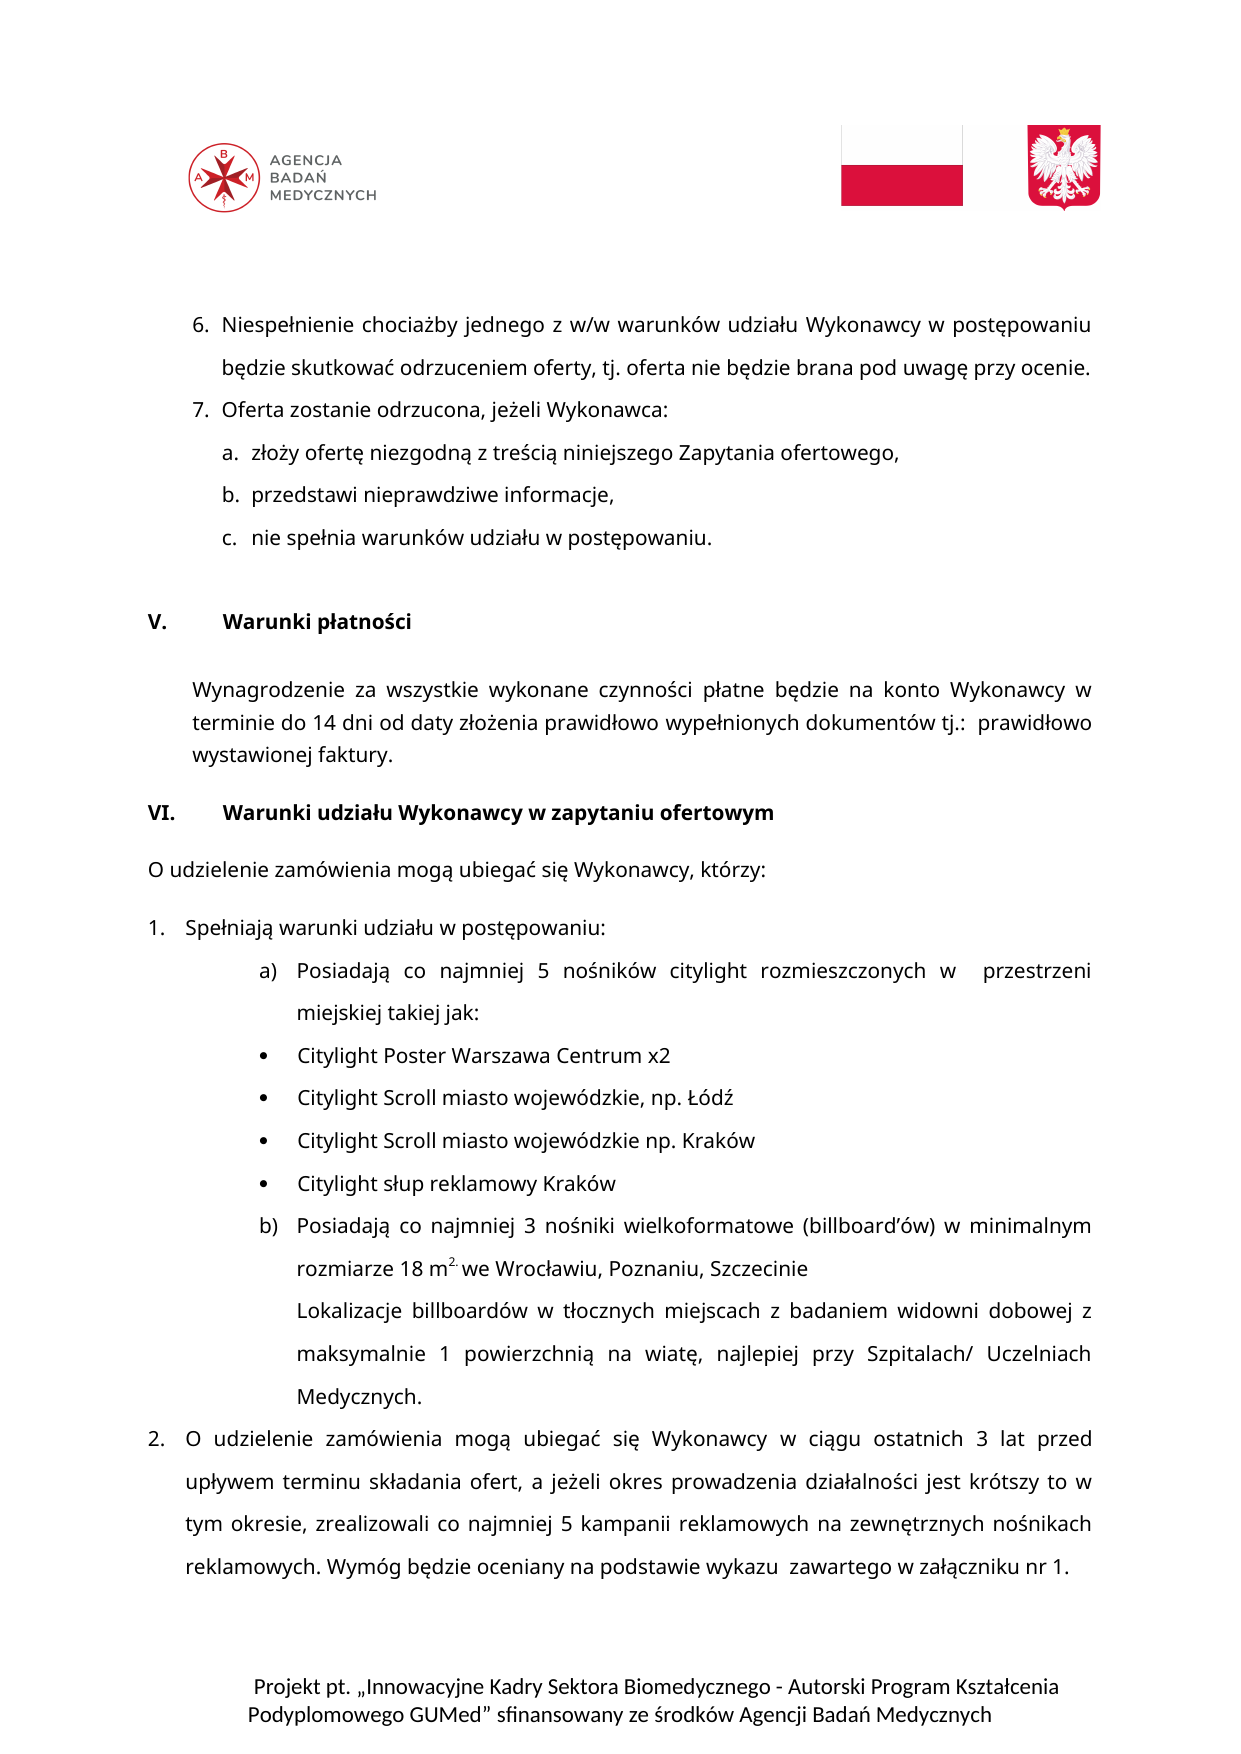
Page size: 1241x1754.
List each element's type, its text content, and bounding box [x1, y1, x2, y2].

list Citylight Scroll miasto wojewódzkie, np. Łódź [260, 1083, 1093, 1112]
text O udzielenie zamówienia mogą ubiegać się Wykonawcy, którzy: [148, 856, 1093, 884]
list Citylight Scroll miasto wojewódzkie np. Kraków [260, 1126, 1093, 1154]
list Warunki płatności [148, 607, 1093, 636]
text Wynagrodzenie za wszystkie wykonane czynności płatne będzie na konto Wykonawcy w terminie do 14 dni od daty złożenia prawidłowo wypełnionych dokumentów tj.: prawidłowo wystawionej faktury. [192, 675, 1093, 769]
list nie spełnia warunków udziału w postępowaniu. [222, 523, 1093, 593]
picture [178, 124, 384, 232]
list Warunki udziału Wykonawcy w zapytaniu ofertowym [148, 798, 1093, 826]
list O udzielenie zamówienia mogą ubiegać się Wykonawcy w ciągu ostatnich 3 lat przed upływem terminu składania ofert, a jeżeli okres prowadzenia działalności jest krótszy to w tym okresie, zrealizowali co najmniej 5 kampanii reklamowych na zewnętrznych nośnikach reklamowych. Wymóg będzie oceniany na podstawie wykazu zawartego w załączniku nr 1. [148, 1424, 1093, 1581]
list przedstawi nieprawdziwe informacje, [222, 481, 1093, 509]
picture [841, 125, 1101, 211]
list złoży ofertę niezgodną z treścią niniejszego Zapytania ofertowego, [222, 438, 1093, 466]
list Oferta zostanie odrzucona, jeżeli Wykonawca: [192, 395, 1093, 424]
list Posiadają co najmniej 3 nośniki wielkoformatowe (billboard’ów) w minimalnym rozmiarze 18 m2. we Wrocławiu, Poznaniu, Szczecinie [259, 1211, 1093, 1282]
list Posiadają co najmniej 5 nośników citylight rozmieszczonych w przestrzeni miejskiej takiej jak: [259, 956, 1093, 1027]
list Niespełnienie chociażby jednego z w/w warunków udziału Wykonawcy w postępowaniu będzie skutkować odrzuceniem oferty, tj. oferta nie będzie brana pod uwagę przy ocenie. [192, 310, 1093, 381]
list Citylight słup reklamowy Kraków [260, 1169, 1093, 1197]
list Citylight Poster Warszawa Centrum x2 [260, 1041, 1093, 1069]
list Spełniają warunki udziału w postępowaniu: [148, 913, 1093, 942]
list Lokalizacje billboardów w tłocznych miejscach z badaniem widowni dobowej z maksymalnie 1 powierzchnią na wiatę, najlepiej przy Szpitalach/ Uczelniach Medycznych. [296, 1297, 1093, 1410]
